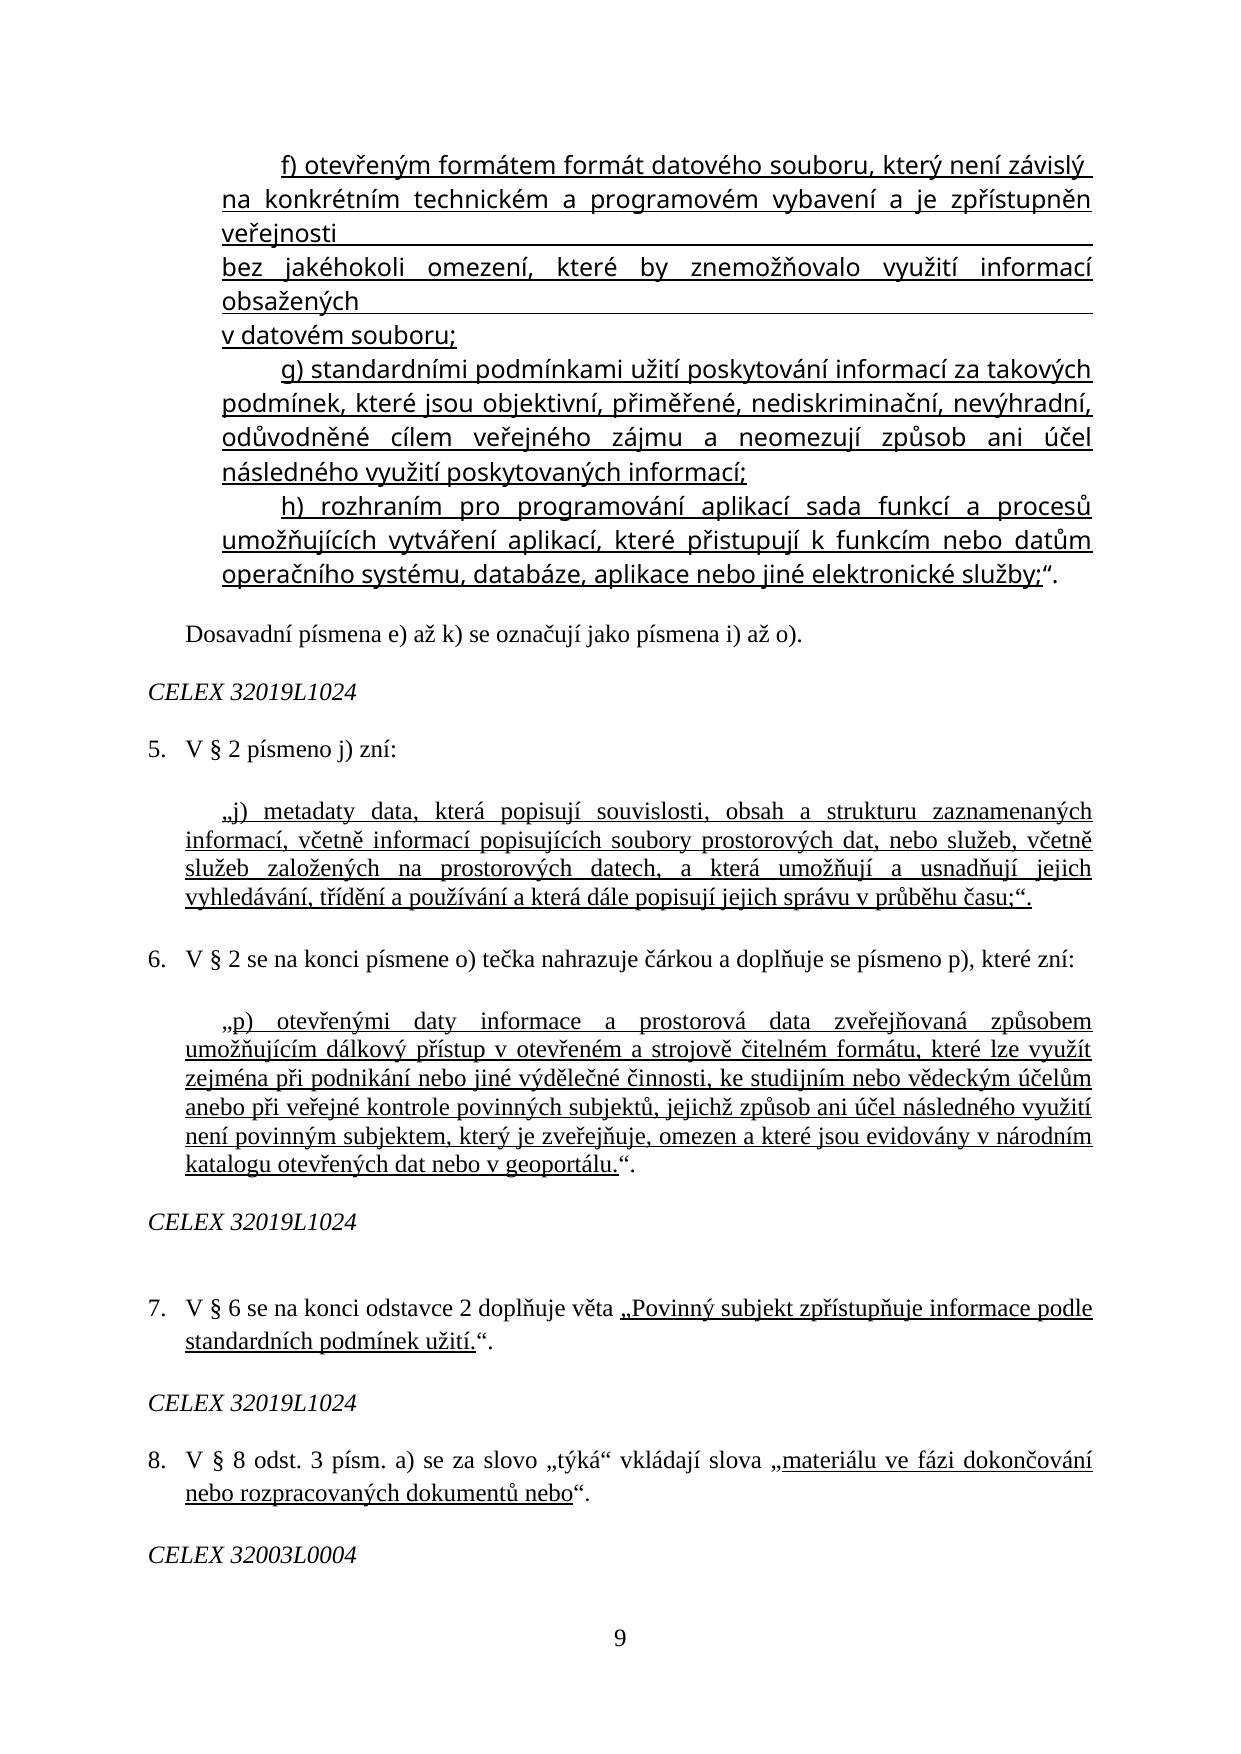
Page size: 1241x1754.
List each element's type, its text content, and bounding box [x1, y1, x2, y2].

text CELEX 32019L1024 [148, 1207, 1093, 1236]
list V § 2 se na konci písmene o) tečka nahrazuje čárkou a doplňuje se písmeno p), které zní: [148, 944, 1093, 973]
list V § 2 písmeno j) zní: [148, 734, 1093, 763]
text f) otevřeným formátem formát datového souboru, který není závislý na konkrétním technickém a programovém vybavení a je zpřístupněn veřejnosti bez jakéhokoli omezení, které by znemožňovalo využití informací obsažených v datovém souboru; [221, 314, 1093, 352]
text f) otevřeným formátem formát datového souboru, který není závislý na konkrétním technickém a programovém vybavení a je zpřístupněn veřejnosti bez jakéhokoli omezení, které by znemožňovalo využití informací obsažených v datovém souboru; [221, 280, 1093, 313]
text „p) otevřenými daty informace a prostorová data zveřejňovaná způsobem umožňujícím dálkový přístup v otevřeném a strojově čitelném formátu, které lze využít zejména při podnikání nebo jiné výdělečné činnosti, ke studijním nebo vědeckým účelům anebo při veřejné kontrole povinných subjektů, jejichž způsob ani účel následného využití není povinným subjektem, který je zveřejňuje, omezen a které jsou evidovány v národním katalogu otevřených dat nebo v geoportálu.“. [185, 1147, 1093, 1178]
text CELEX 32019L1024 [148, 677, 1093, 705]
text h) rozhraním pro programování aplikací sada funkcí a procesů umožňujících vytváření aplikací, které přistupují k funkcím nebo datům operačního systému, databáze, aplikace nebo jiné elektronické služby;“. [221, 552, 1093, 590]
text CELEX 32019L1024 [148, 1388, 1093, 1417]
text g) standardními podmínkami užití poskytování informací za takových podmínek, které jsou objektivní, přiměřené, nediskriminační, nevýhradní, odůvodněné cílem veřejného zájmu a neomezují způsob ani účel následného využití poskytovaných informací; [221, 450, 1093, 488]
list V § 8 odst. 3 písm. a) se za slovo „týká“ vkládají slova „materiálu ve fázi dokončování nebo rozpracovaných dokumentů nebo“. [148, 1446, 1093, 1508]
text „j) metadaty data, která popisují souvislosti, obsah a strukturu zaznamenaných informací, včetně informací popisujících soubory prostorových dat, nebo služeb, včetně služeb založených na prostorových datech, a která umožňují a usnadňují jejich vyhledávání, třídění a používání a která dále popisují jejich správu v průběhu času;“. [185, 796, 1093, 850]
list V § 6 se na konci odstavce 2 doplňuje věta „Povinný subjekt zpřístupňuje informace podle standardních podmínek užití.“. [148, 1293, 1093, 1355]
text CELEX 32003L0004 [148, 1541, 1093, 1569]
list Dosavadní písmena e) až k) se označují jako písmena i) až o). [185, 619, 1093, 648]
text „j) metadaty data, která popisují souvislosti, obsah a strukturu zaznamenaných informací, včetně informací popisujících soubory prostorových dat, nebo služeb, včetně služeb založených na prostorových datech, a která umožňují a usnadňují jejich vyhledávání, třídění a používání a která dále popisují jejich správu v průběhu času;“. [185, 851, 1093, 911]
text f) otevřeným formátem formát datového souboru, který není závislý na konkrétním technickém a programovém vybavení a je zpřístupněn veřejnosti bez jakéhokoli omezení, které by znemožňovalo využití informací obsažených v datovém souboru; [221, 148, 1093, 244]
text h) rozhraním pro programování aplikací sada funkcí a procesů umožňujících vytváření aplikací, které přistupují k funkcím nebo datům operačního systému, databáze, aplikace nebo jiné elektronické služby;“. [221, 488, 1093, 551]
text g) standardními podmínkami užití poskytování informací za takových podmínek, které jsou objektivní, přiměřené, nediskriminační, nevýhradní, odůvodněné cílem veřejného zájmu a neomezují způsob ani účel následného využití poskytovaných informací; [221, 352, 1093, 415]
text „p) otevřenými daty informace a prostorová data zveřejňovaná způsobem umožňujícím dálkový přístup v otevřeném a strojově čitelném formátu, které lze využít zejména při podnikání nebo jiné výdělečné činnosti, ke studijním nebo vědeckým účelům anebo při veřejné kontrole povinných subjektů, jejichž způsob ani účel následného využití není povinným subjektem, který je zveřejňuje, omezen a které jsou evidovány v národním katalogu otevřených dat nebo v geoportálu.“. [185, 1006, 1093, 1146]
text g) standardními podmínkami užití poskytování informací za takových podmínek, které jsou objektivní, přiměřené, nediskriminační, nevýhradní, odůvodněné cílem veřejného zájmu a neomezují způsob ani účel následného využití poskytovaných informací; [221, 416, 1093, 449]
text f) otevřeným formátem formát datového souboru, který není závislý na konkrétním technickém a programovém vybavení a je zpřístupněn veřejnosti bez jakéhokoli omezení, které by znemožňovalo využití informací obsažených v datovém souboru; [221, 245, 1093, 279]
